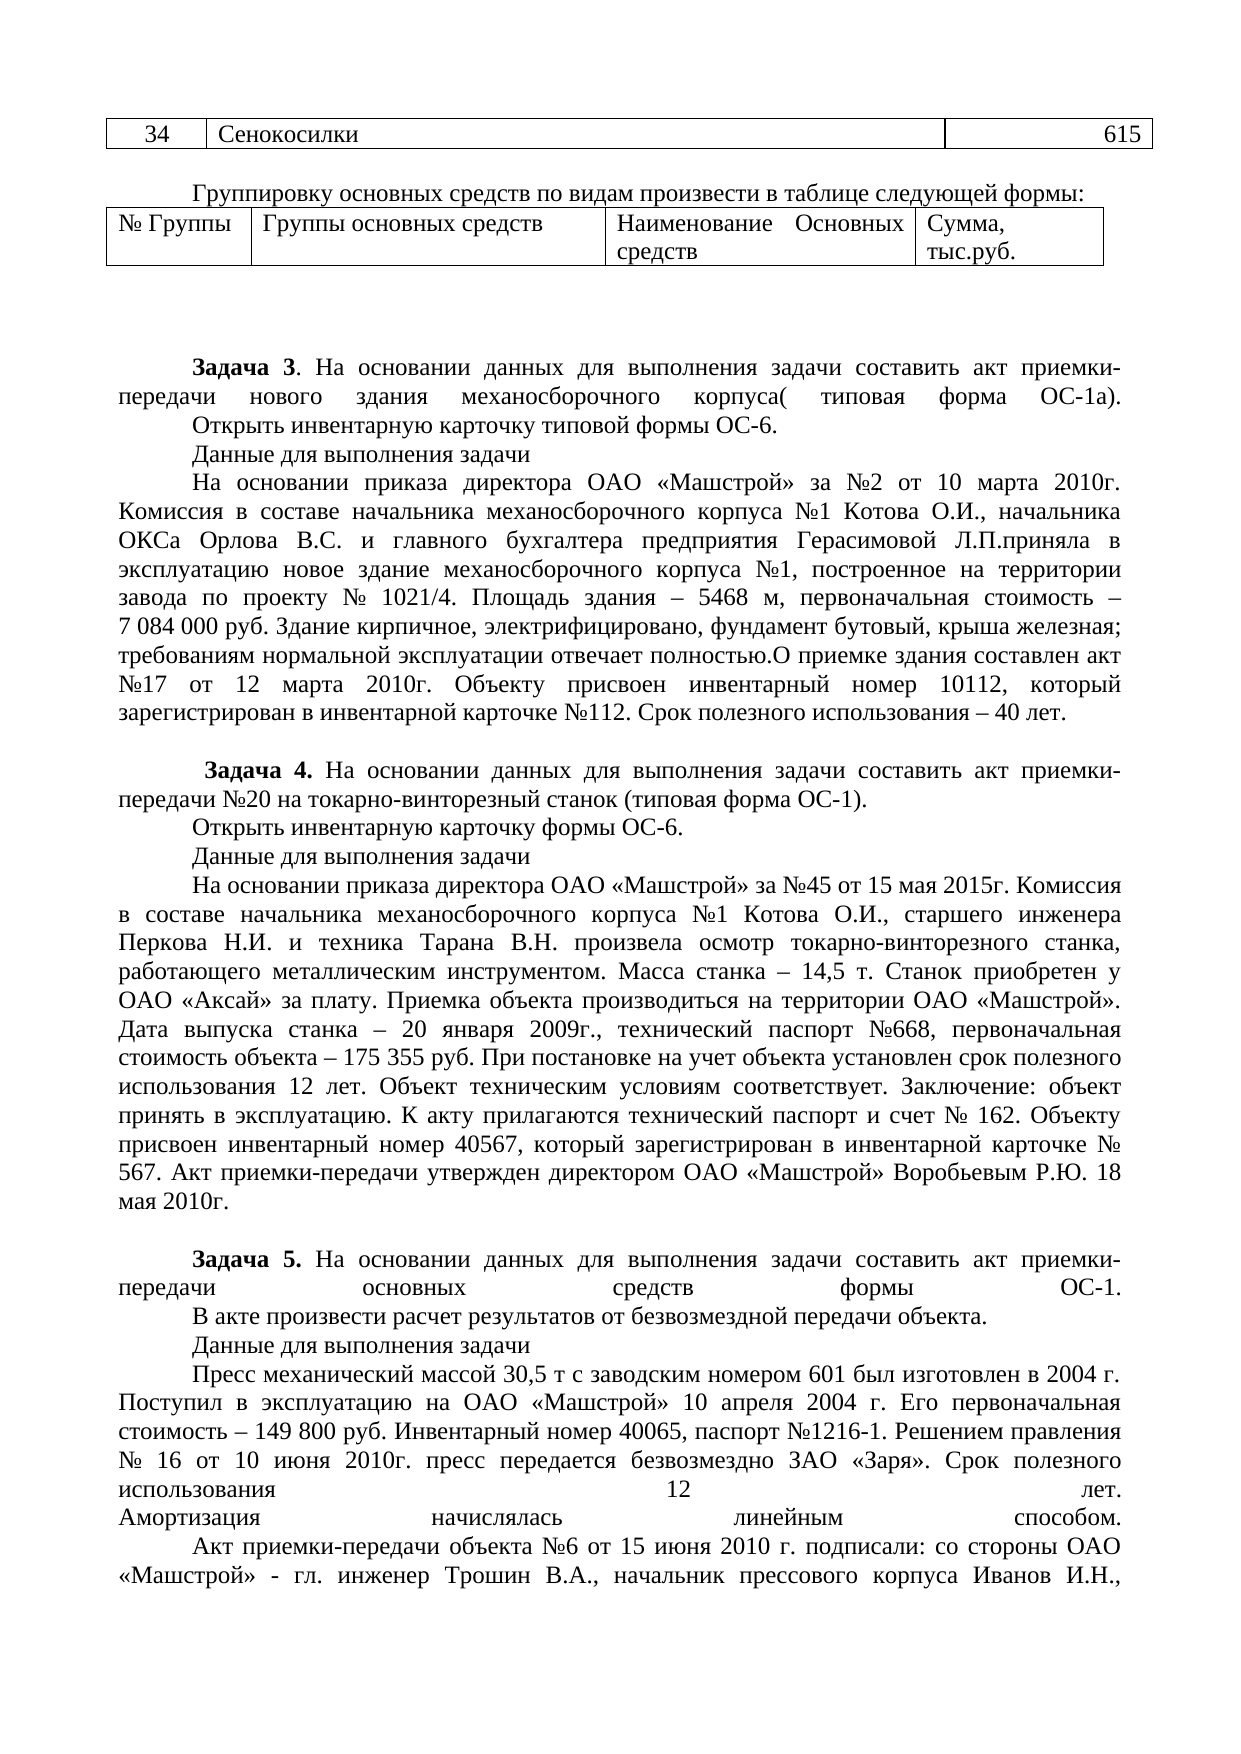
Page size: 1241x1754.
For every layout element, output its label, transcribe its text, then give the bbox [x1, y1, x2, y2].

table_header Наименование Основных средств [606, 208, 915, 265]
text Открыть инвентарную карточку формы ОС-6. [118, 812, 1122, 841]
table_cell 615 [946, 119, 1152, 148]
text Группировку основных средств по видам произвести в таблице следующей формы: [118, 178, 1122, 207]
text Данные для выполнения задачи [118, 841, 1122, 870]
table_header № Группы [107, 208, 251, 265]
table_cell 34 [107, 119, 206, 148]
text На основании приказа директора ОАО «Машстрой» за №45 от 15 мая 2015г. Комиссия в составе начальника механосборочного корпуса №1 Котова О.И., старшего инженера Перкова Н.И. и техника Тарана В.Н. произвела осмотр токарно-винторезного станка, работающего металлическим инструментом. Масса станка – 14,5 т. Станок приобретен у ОАО «Аксай» за плату. Приемка объекта производиться на территории ОАО «Машстрой». Дата выпуска станка – 20 января 2009г., технический паспорт №668, первоначальная стоимость объекта – 175 355 руб. При постановке на учет объекта установлен срок полезного использования 12 лет. Объект техническим условиям соответствует. Заключение: объект принять в эксплуатацию. К акту прилагаются технический паспорт и счет № 162. Объекту присвоен инвентарный номер 40567, который зарегистрирован в инвентарной карточке № 567. Акт приемки-передачи утвержден директором ОАО «Машстрой» Воробьевым Р.Ю. 18 мая 2010г. [118, 870, 1122, 1215]
text На основании приказа директора ОАО «Машстрой» за №2 от 10 марта 2010г. Комиссия в составе начальника механосборочного корпуса №1 Котова О.И., начальника ОКСа Орлова В.С. и главного бухгалтера предприятия Герасимовой Л.П.приняла в эксплуатацию новое здание механосборочного корпуса №1, построенное на территории завода по проекту № 1021/4. Площадь здания – 5468 м, первоначальная стоимость – 7 084 000 руб. Здание кирпичное, электрифицировано, фундамент бутовый, крыша железная; требованиям нормальной эксплуатации отвечает полностью.О приемке здания составлен акт №17 от 12 марта 2010г. Объекту присвоен инвентарный номер 10112, который зарегистрирован в инвентарной карточке №112. Срок полезного использования – 40 лет. [118, 467, 1122, 726]
text Задача 5. На основании данных для выполнения задачи составить акт приемки-передачи основных средств формы ОС-1. В акте произвести расчет результатов от безвозмездной передачи объекта. [118, 1244, 1122, 1330]
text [118, 1359, 1122, 1589]
text Данные для выполнения задачи [118, 1330, 1122, 1359]
text Задача 3. На основании данных для выполнения задачи составить акт приемки-передачи нового здания механосборочного корпуса( типовая форма ОС-1а). Открыть инвентарную карточку типовой формы ОС-6. [118, 352, 1122, 439]
table_header Группы основных средств [252, 208, 605, 265]
table_header Сумма, тыс.руб. [916, 208, 1103, 265]
text Задача 4. На основании данных для выполнения задачи составить акт приемки-передачи №20 на токарно-винторезный станок (типовая форма ОС-1). [118, 755, 1122, 812]
text Данные для выполнения задачи [118, 439, 1122, 467]
table_cell Сенокосилки [207, 119, 944, 148]
